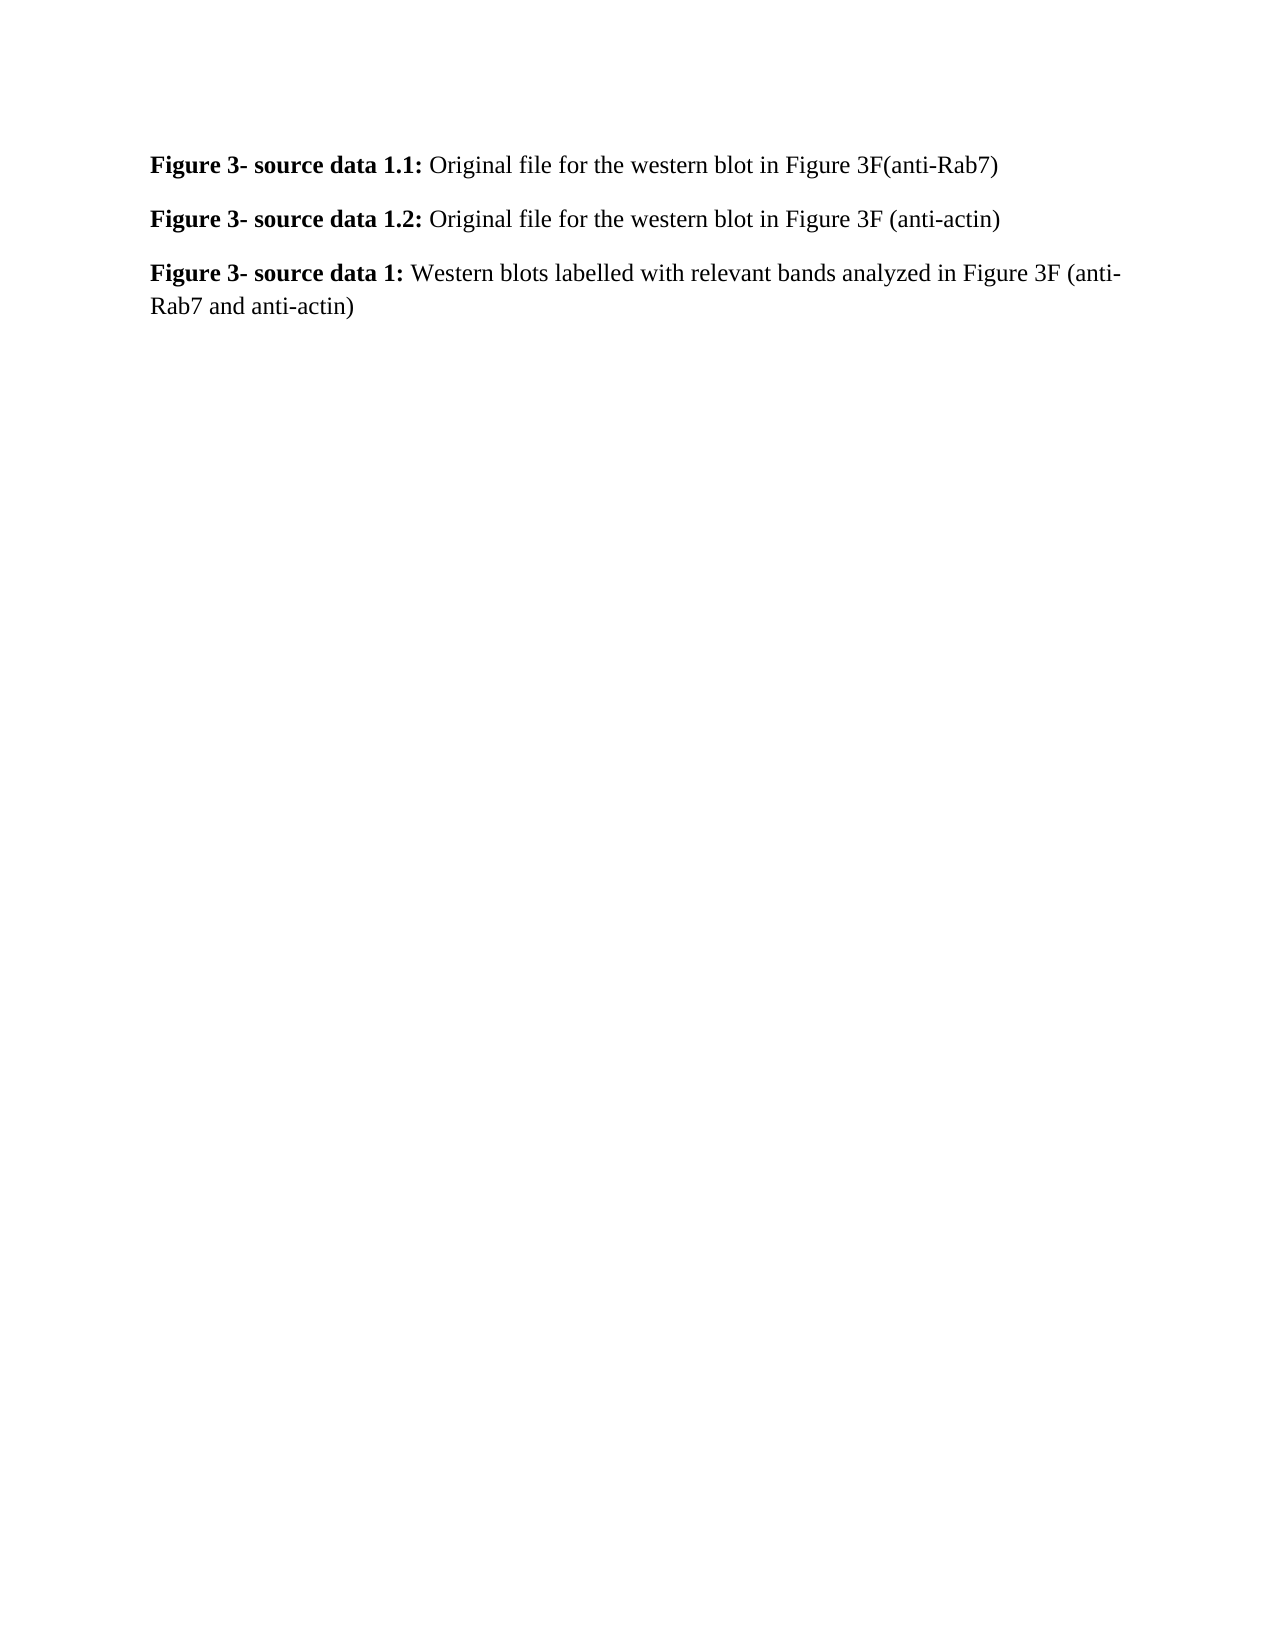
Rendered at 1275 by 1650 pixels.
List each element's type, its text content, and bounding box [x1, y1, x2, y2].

text Figure 3- source data 1.2: Original file for the western blot in Figure 3F (anti-actin) [150, 204, 1125, 233]
text Figure 3- source data 1.1: Original file for the western blot in Figure 3F(anti-Rab7) [150, 150, 1125, 179]
text Figure 3- source data 1: Western blots labelled with relevant bands analyzed in Figure 3F (anti-Rab7 and anti-actin) [150, 258, 1125, 319]
